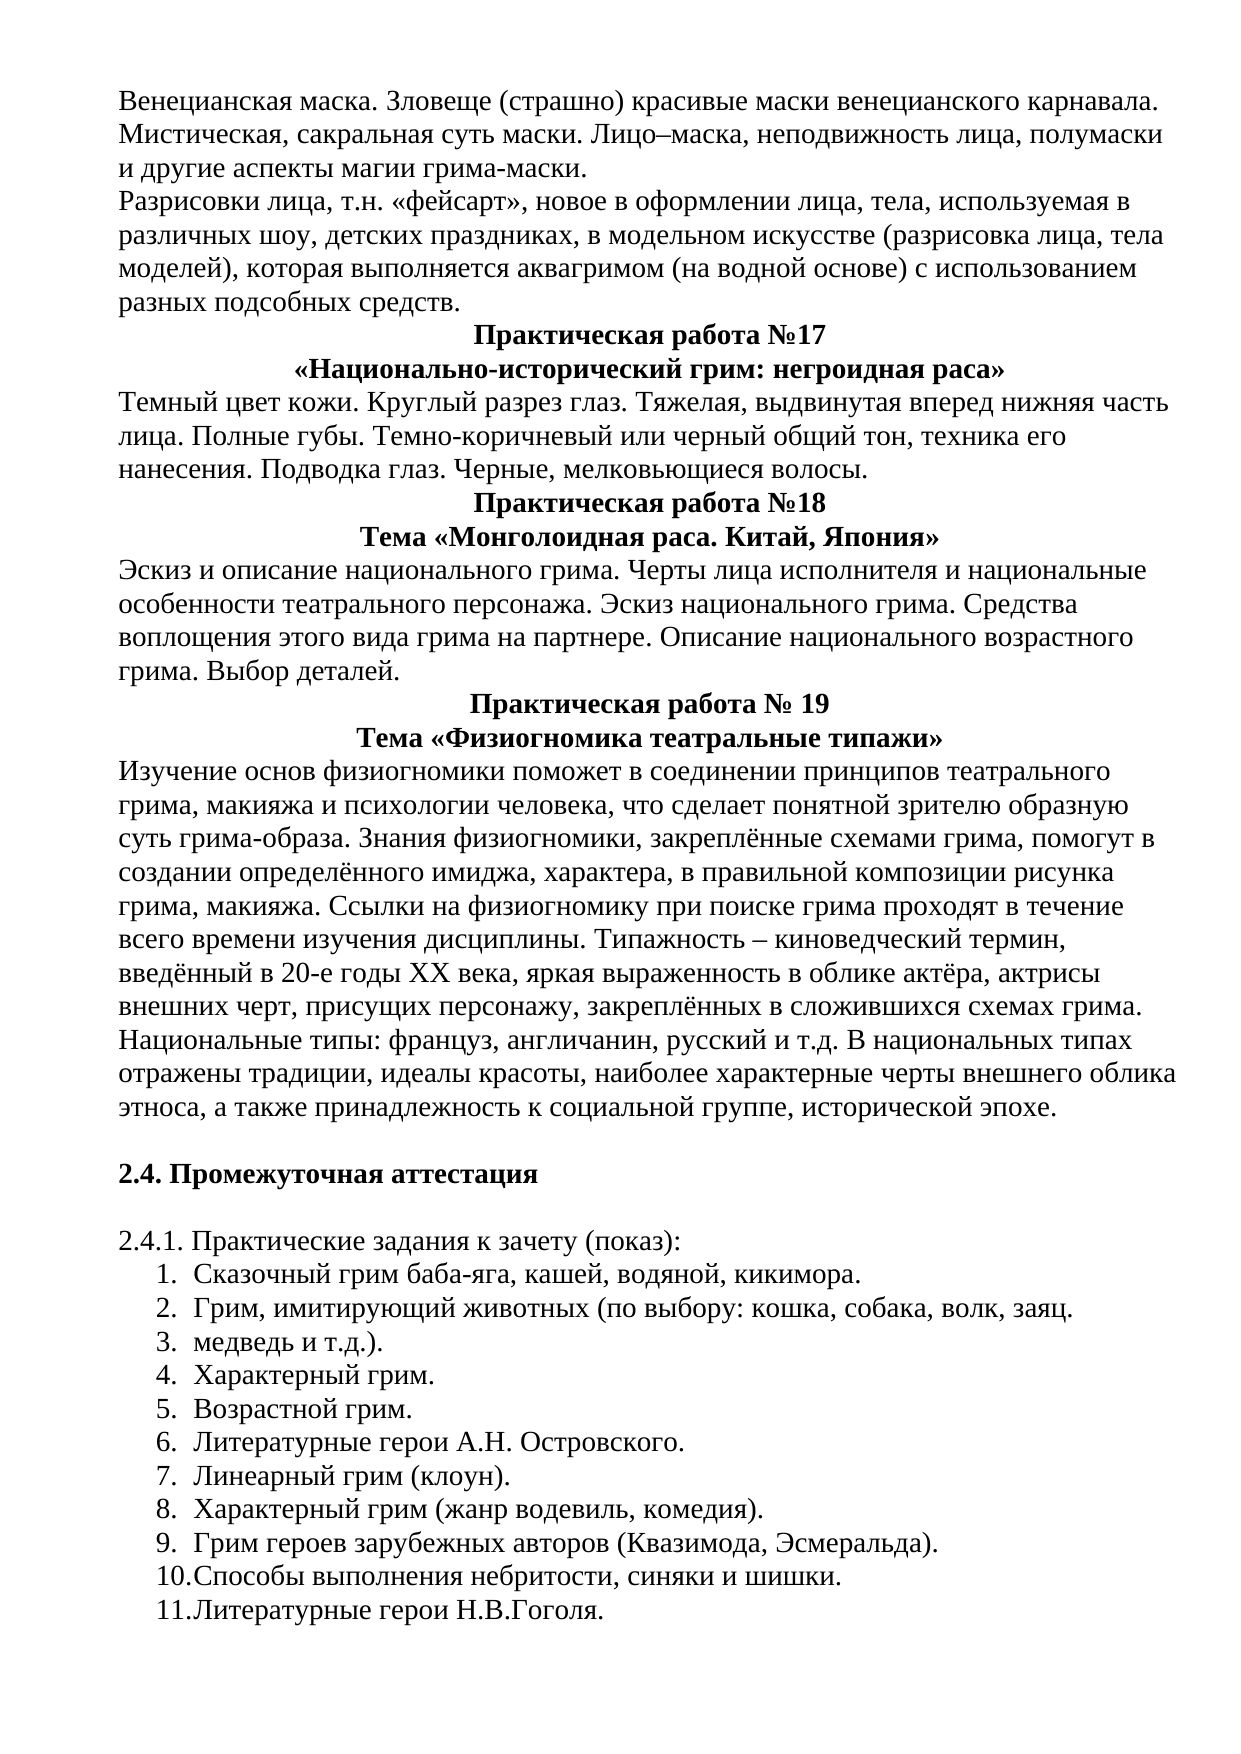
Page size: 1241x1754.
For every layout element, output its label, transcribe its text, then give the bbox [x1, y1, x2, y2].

text Разрисовки лица, т.н. «фейсарт», новое в оформлении лица, тела, используемая в различных шоу, детских праздниках, в модельном искусстве (разрисовка лица, тела моделей), которая выполняется аквагримом (на водной основе) с использованием разных подсобных средств. [118, 183, 1181, 317]
text Практическая работа № 19 [118, 686, 1181, 720]
list Возрастной грим. [156, 1391, 1181, 1424]
text Венецианская маска. Зловеще (страшно) красивые маски венецианского карнавала. Мистическая, сакральная суть маски. Лицо–маска, неподвижность лица, полумаски и другие аспекты магии грима-маски. [118, 83, 1181, 183]
list Сказочный грим баба-яга, кашей, водяной, кикимора. [156, 1257, 1181, 1290]
text 2.4. Промежуточная аттестация [118, 1156, 1181, 1189]
list Способы выполнения небритости, синяки и шишки. [156, 1558, 1181, 1592]
text Практическая работа №17 [118, 317, 1181, 351]
list Характерный грим. [156, 1357, 1181, 1391]
list Грим героев зарубежных авторов (Квазимода, Эсмеральда). [156, 1525, 1181, 1558]
text Изучение основ физиогномики поможет в соединении принципов театрального грима, макияжа и психологии человека, что сделает понятной зрителю образную суть грима-образа. Знания физиогномики, закреплённые схемами грима, помогут в создании определённого имиджа, характера, в правильной композиции рисунка грима, макияжа. Ссылки на физиогномику при поиске грима проходят в течение всего времени изучения дисциплины. Типажность – киноведческий термин, введённый в 20-е годы ХХ века, яркая выраженность в облике актёра, актрисы внешних черт, присущих персонажу, закреплённых в сложившихся схемах грима. Национальные типы: француз, англичанин, русский и т.д. В национальных типах отражены традиции, идеалы красоты, наиболее характерные черты внешнего облика этноса, а также принадлежность к социальной группе, исторической эпохе. [118, 753, 1181, 1122]
text Темный цвет кожи. Круглый разрез глаз. Тяжелая, выдвинутая вперед нижняя часть лица. Полные губы. Темно-коричневый или черный общий тон, техника его нанесения. Подводка глаз. Черные, мелковьющиеся волосы. [118, 384, 1181, 485]
list Характерный грим (жанр водевиль, комедия). [156, 1491, 1181, 1525]
list Линеарный грим (клоун). [156, 1458, 1181, 1491]
text 2.4.1. Практические задания к зачету (показ): [118, 1223, 1181, 1257]
text Тема «Физиогномика театральные типажи» [118, 720, 1181, 753]
text Эскиз и описание национального грима. Черты лица исполнителя и национальные особенности театрального персонажа. Эскиз национального грима. Средства воплощения этого вида грима на партнере. Описание национального возрастного грима. Выбор деталей. [118, 552, 1181, 686]
text «Национально-исторический грим: негроидная раса» [118, 351, 1181, 384]
list Литературные герои А.Н. Островского. [156, 1424, 1181, 1458]
text Тема «Монголоидная раса. Китай, Япония» [118, 519, 1181, 552]
text Практическая работа №18 [118, 485, 1181, 519]
list Литературные герои Н.В.Гоголя. [156, 1592, 1181, 1626]
list Грим, имитирующий животных (по выбору: кошка, собака, волк, заяц. [156, 1290, 1181, 1324]
list медведь и т.д.). [156, 1324, 1181, 1357]
